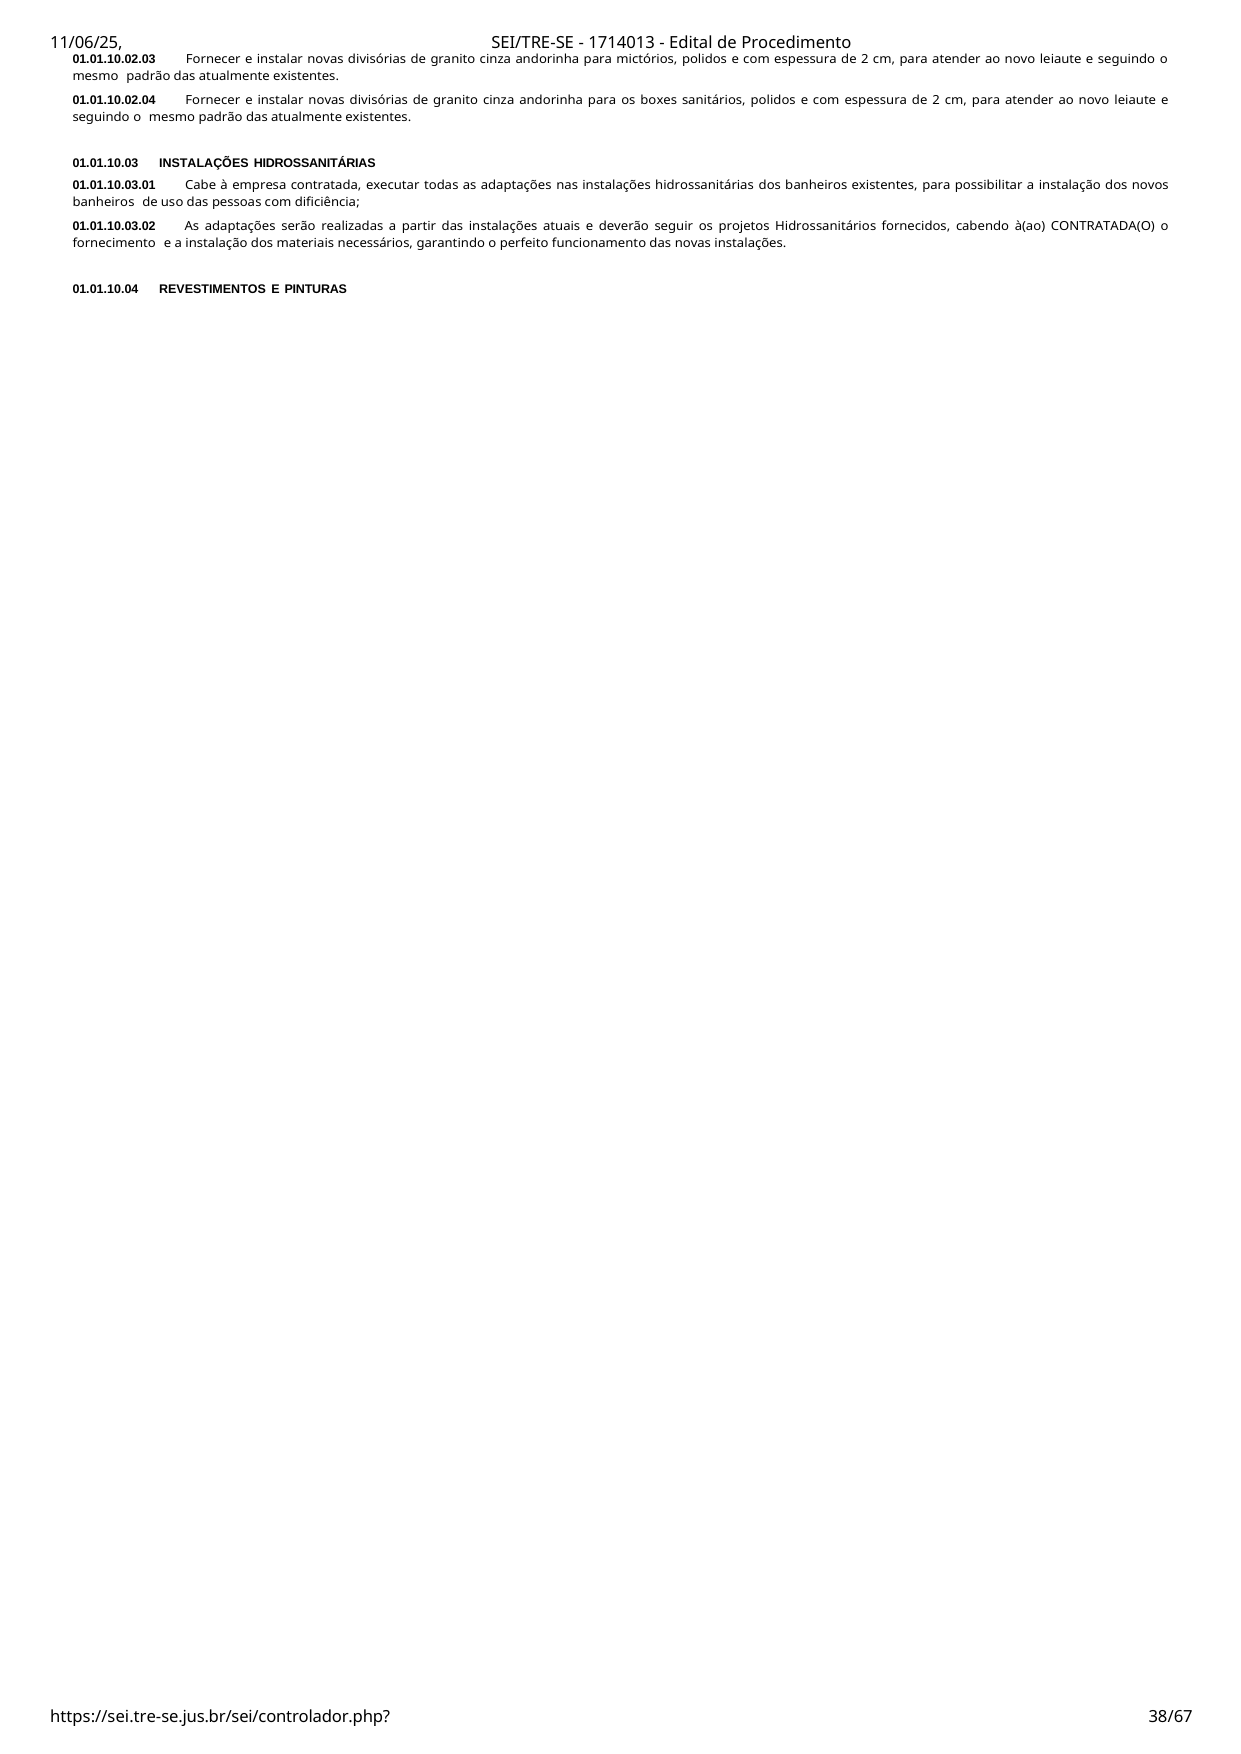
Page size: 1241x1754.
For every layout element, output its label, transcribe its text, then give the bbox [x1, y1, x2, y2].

list Fornecer e instalar novas divisórias de granito cinza andorinha para mictórios, polidos e com espessura de 2 cm, para atender ao novo leiaute e seguindo o mesmo padrão das atualmente existentes. [72, 50, 1170, 84]
list Fornecer e instalar novas divisórias de granito cinza andorinha para os boxes sanitários, polidos e com espessura de 2 cm, para atender ao novo leiaute e seguindo o mesmo padrão das atualmente existentes. [72, 91, 1170, 125]
list Cabe à empresa contratada, executar todas as adaptações nas instalações hidrossanitárias dos banheiros existentes, para possibilitar a instalação dos novos banheiros de uso das pessoas com dificiência; [72, 176, 1170, 211]
subtitle REVESTIMENTOS E PINTURAS [72, 282, 1196, 296]
list As adaptações serão realizadas a partir das instalações atuais e deverão seguir os projetos Hidrossanitários fornecidos, cabendo à(ao) CONTRATADA(O) o fornecimento e a instalação dos materiais necessários, garantindo o perfeito funcionamento das novas instalações. [72, 217, 1170, 251]
subtitle INSTALAÇÕES HIDROSSANITÁRIAS [72, 155, 1196, 170]
